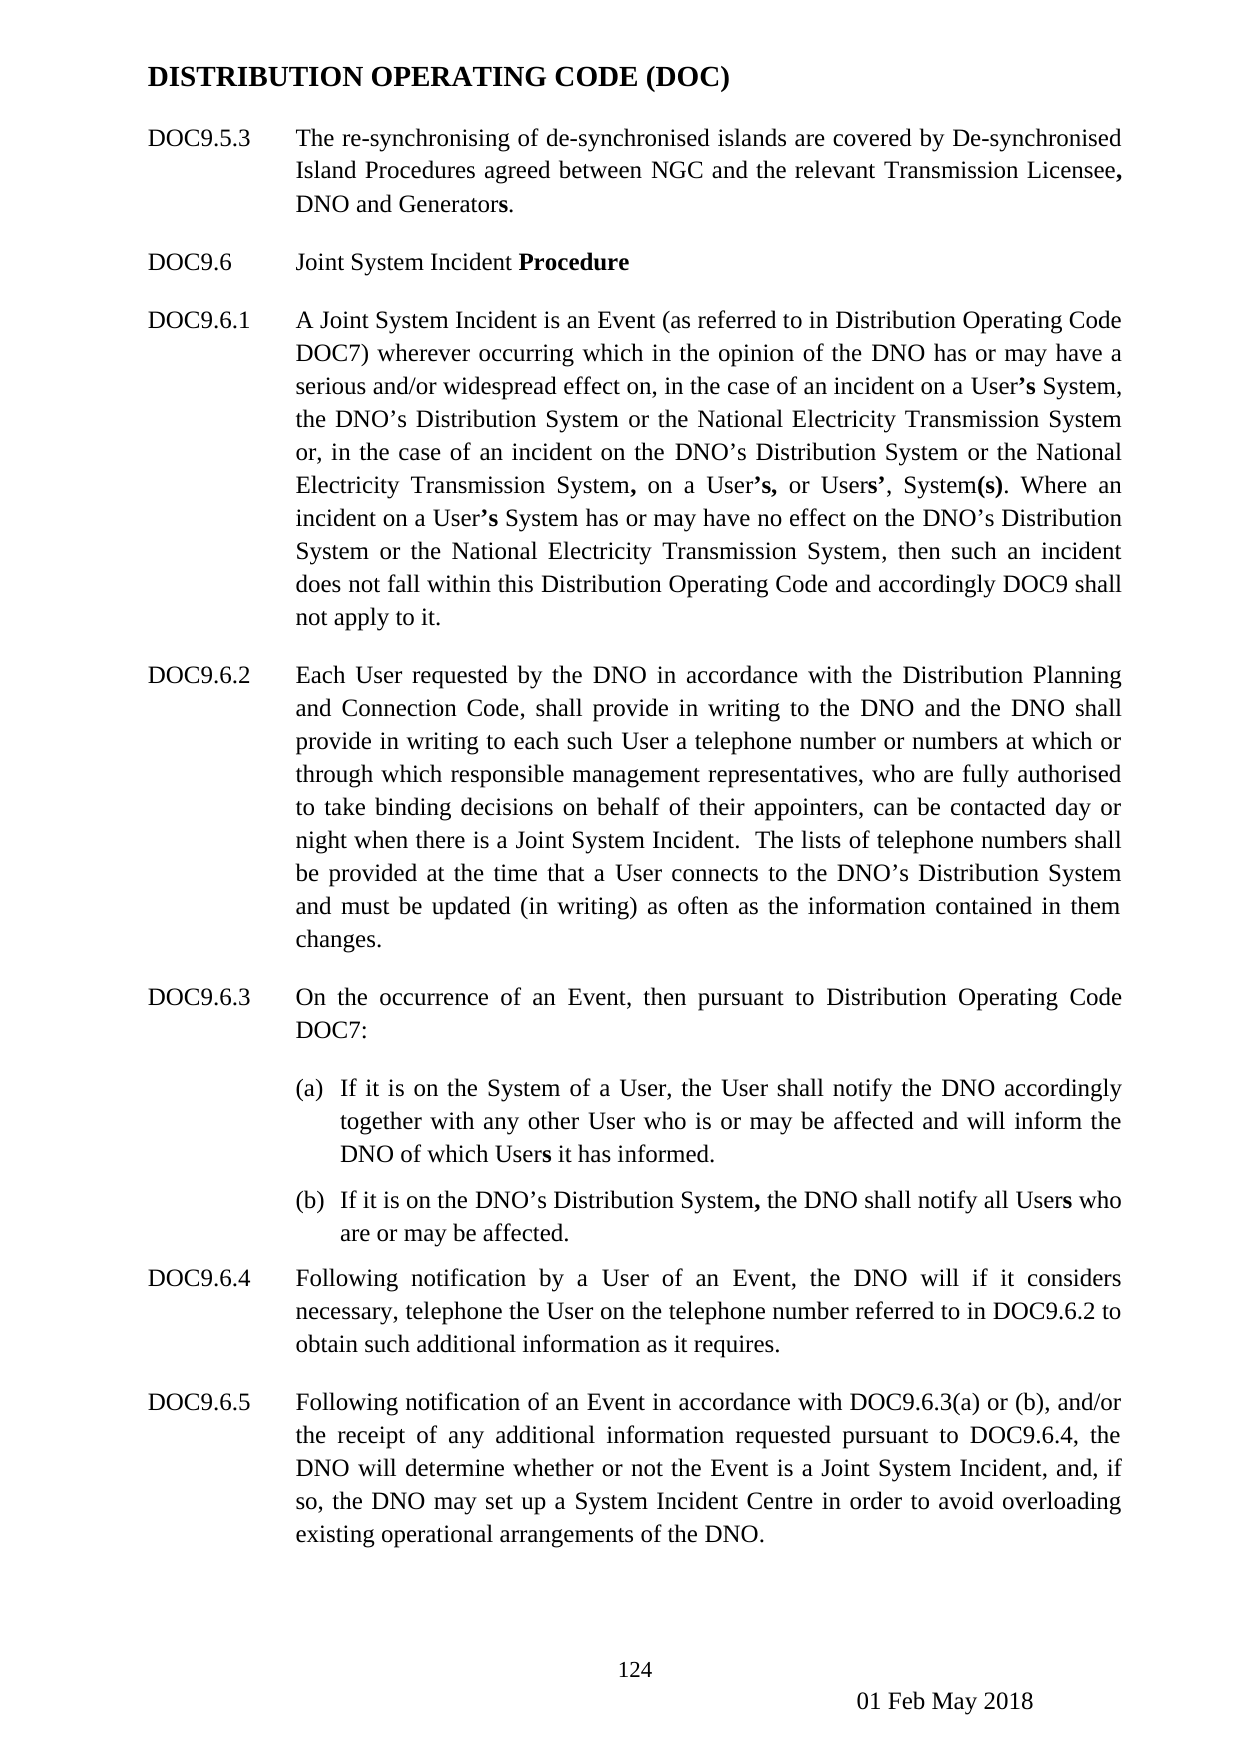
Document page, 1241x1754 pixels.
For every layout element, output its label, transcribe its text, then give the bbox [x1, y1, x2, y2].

text 9.6 Joint System Incident Procedure [148, 247, 1122, 275]
text 9.6.5 Following notification of an Event in accordance with 9.6.3(a) or (b), and/or the receipt of any additional information requested pursuant to 9.6.4, the DNO will determine whether or not the Event is a Joint System Incident, and, if so, the DNO may set up a System Incident Centre in order to avoid overloading existing operational arrangements of the DNO. [148, 1387, 1122, 1548]
text 9.6.4 Following notification by a User of an Event, the DNO will if it considers necessary, telephone the User on the telephone number referred to in 9.6.2 to obtain such additional information as it requires. [148, 1263, 1122, 1358]
text 9.6.2 Each User requested by the DNO in accordance with the Distribution Planning and Connection Code, shall provide in writing to the DNO and the DNO shall provide in writing to each such User a telephone number or numbers at which or through which responsible management representatives, who are fully authorised to take binding decisions on behalf of their appointers, can be contacted day or night when there is a Joint System Incident. The lists of telephone numbers shall be provided at the time that a User connects to the DNO’s Distribution System and must be updated (in writing) as often as the information contained in them changes. [148, 660, 1122, 953]
text (b) If it is on the DNO’s Distribution System, the DNO shall notify all Users who are or may be affected. [295, 1185, 1122, 1246]
text 9.6.3 On the occurrence of an Event, then pursuant to Distribution Operating Code 7: [148, 982, 1122, 1044]
text (a) If it is on the System of a User, the User shall notify the DNO accordingly together with any other User who is or may be affected and will inform the DNO of which Users it has informed. [295, 1073, 1122, 1168]
text 9.5.3 The re-synchronising of de-synchronised islands are covered by De-synchronised Island Procedures agreed between NGC and the relevant Transmission Licensee, DNO and Generators. [148, 123, 1122, 217]
text 9.6.1 A Joint System Incident is an Event (as referred to in Distribution Operating Code 7) wherever occurring which in the opinion of the DNO has or may have a serious and/or widespread effect on, in the case of an incident on a User’s System, the DNO’s Distribution System or the National Electricity Transmission System or, in the case of an incident on the DNO’s Distribution System or the National Electricity Transmission System, on a User’s, or Users’, System(s). Where an incident on a User’s System has or may have no effect on the DNO’s Distribution System or the National Electricity Transmission System, then such an incident does not fall within this Distribution Operating Code and accordingly 9 shall not apply to it. [148, 305, 1122, 631]
